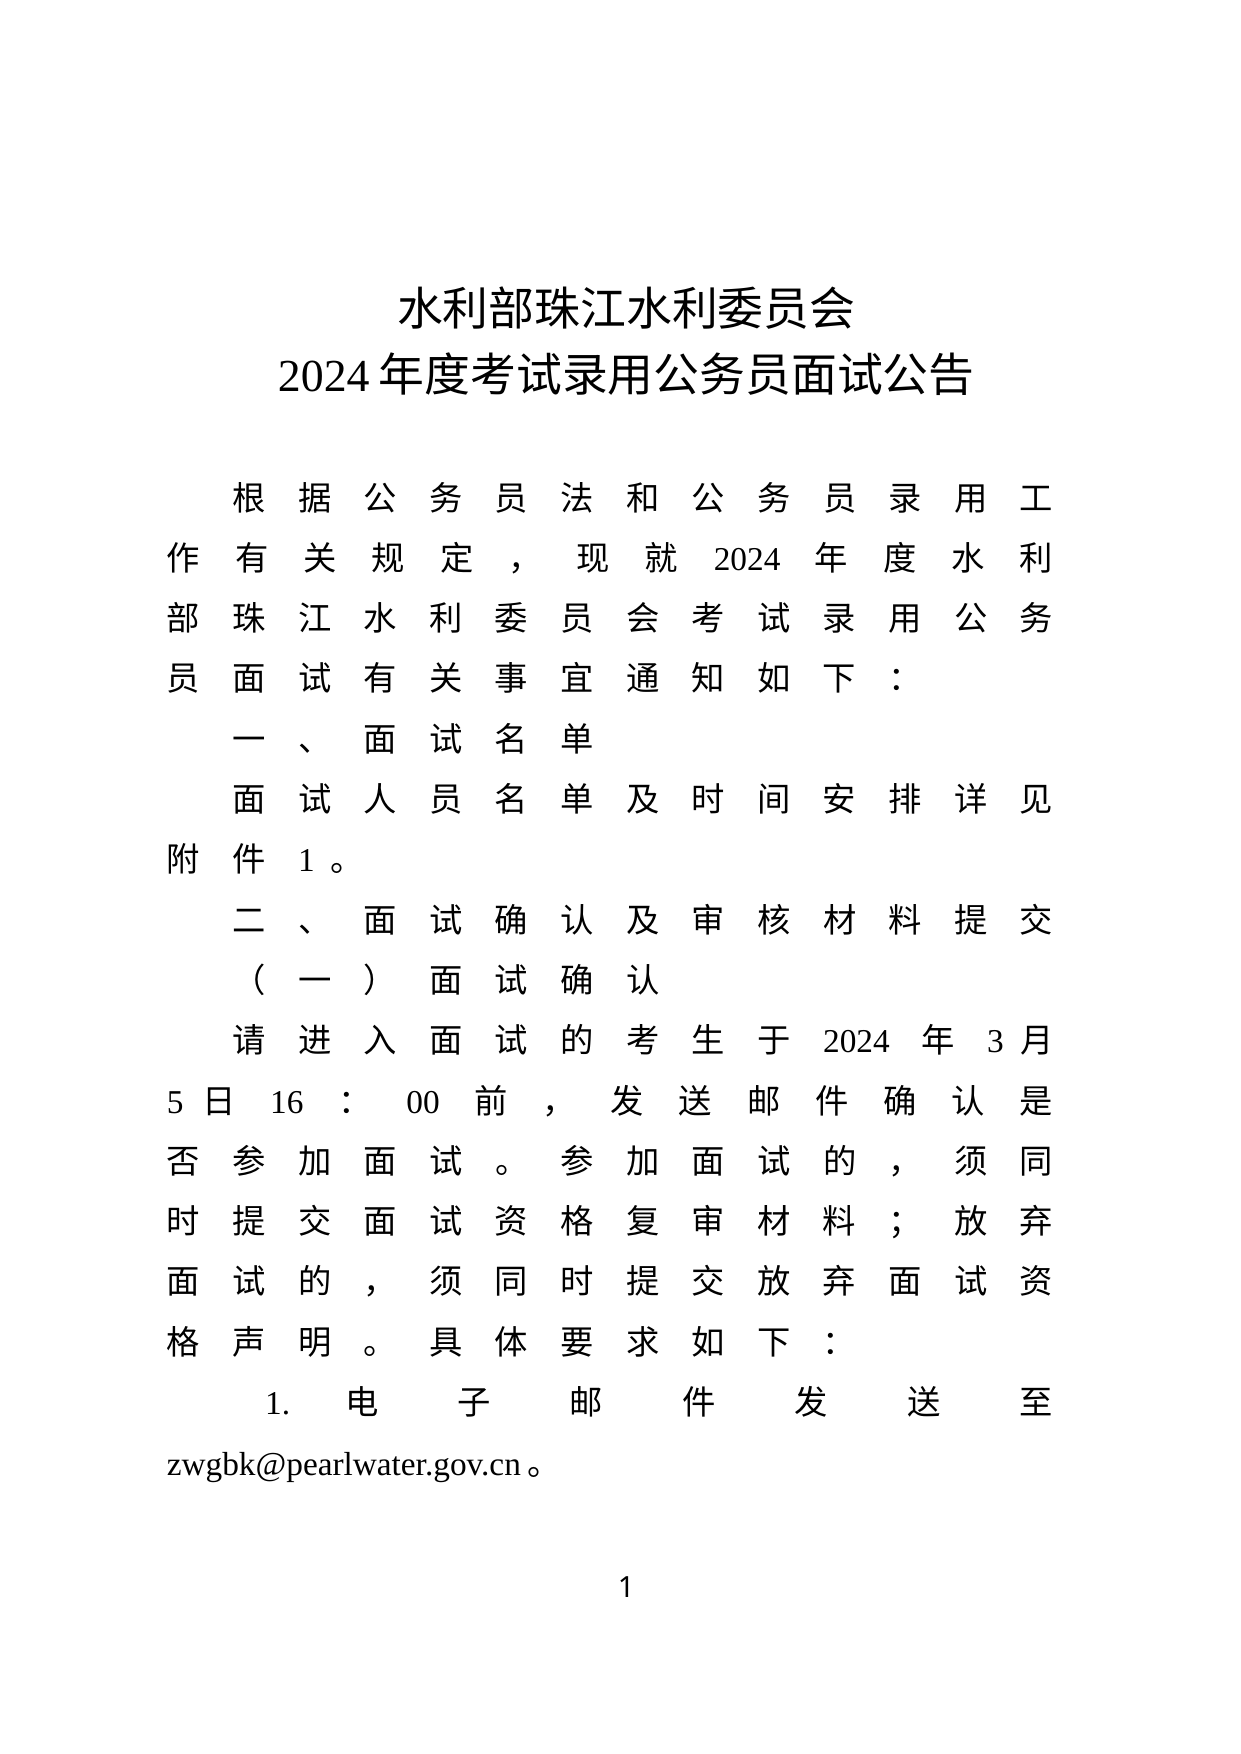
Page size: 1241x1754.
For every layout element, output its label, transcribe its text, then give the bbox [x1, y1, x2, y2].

text 根据公务员法和公务员录用工作有关规定，现就2024年度水利部珠江水利委员会考试录用公务员面试有关事宜通知如下： [167, 465, 1085, 706]
title 2024年度考试录用公务员面试公告 [167, 338, 1085, 405]
text 1.电子邮件发送至zwgbk@pearlwater.gov.cn。 [167, 1370, 1085, 1491]
text （一）面试确认 [167, 948, 1085, 1008]
title 水利部珠江水利委员会 [167, 272, 1085, 338]
text 面试人员名单及时间安排详见附件1。 [167, 767, 1085, 887]
subtitle 一、面试名单 [167, 706, 1085, 767]
text 请进入面试的考生于2024年3月5日16：00前，发送邮件确认是否参加面试。参加面试的，须同时提交面试资格复审材料；放弃面试的，须同时提交放弃面试资格声明。具体要求如下： [167, 1008, 1085, 1370]
subtitle 二、面试确认及审核材料提交 [167, 887, 1085, 948]
